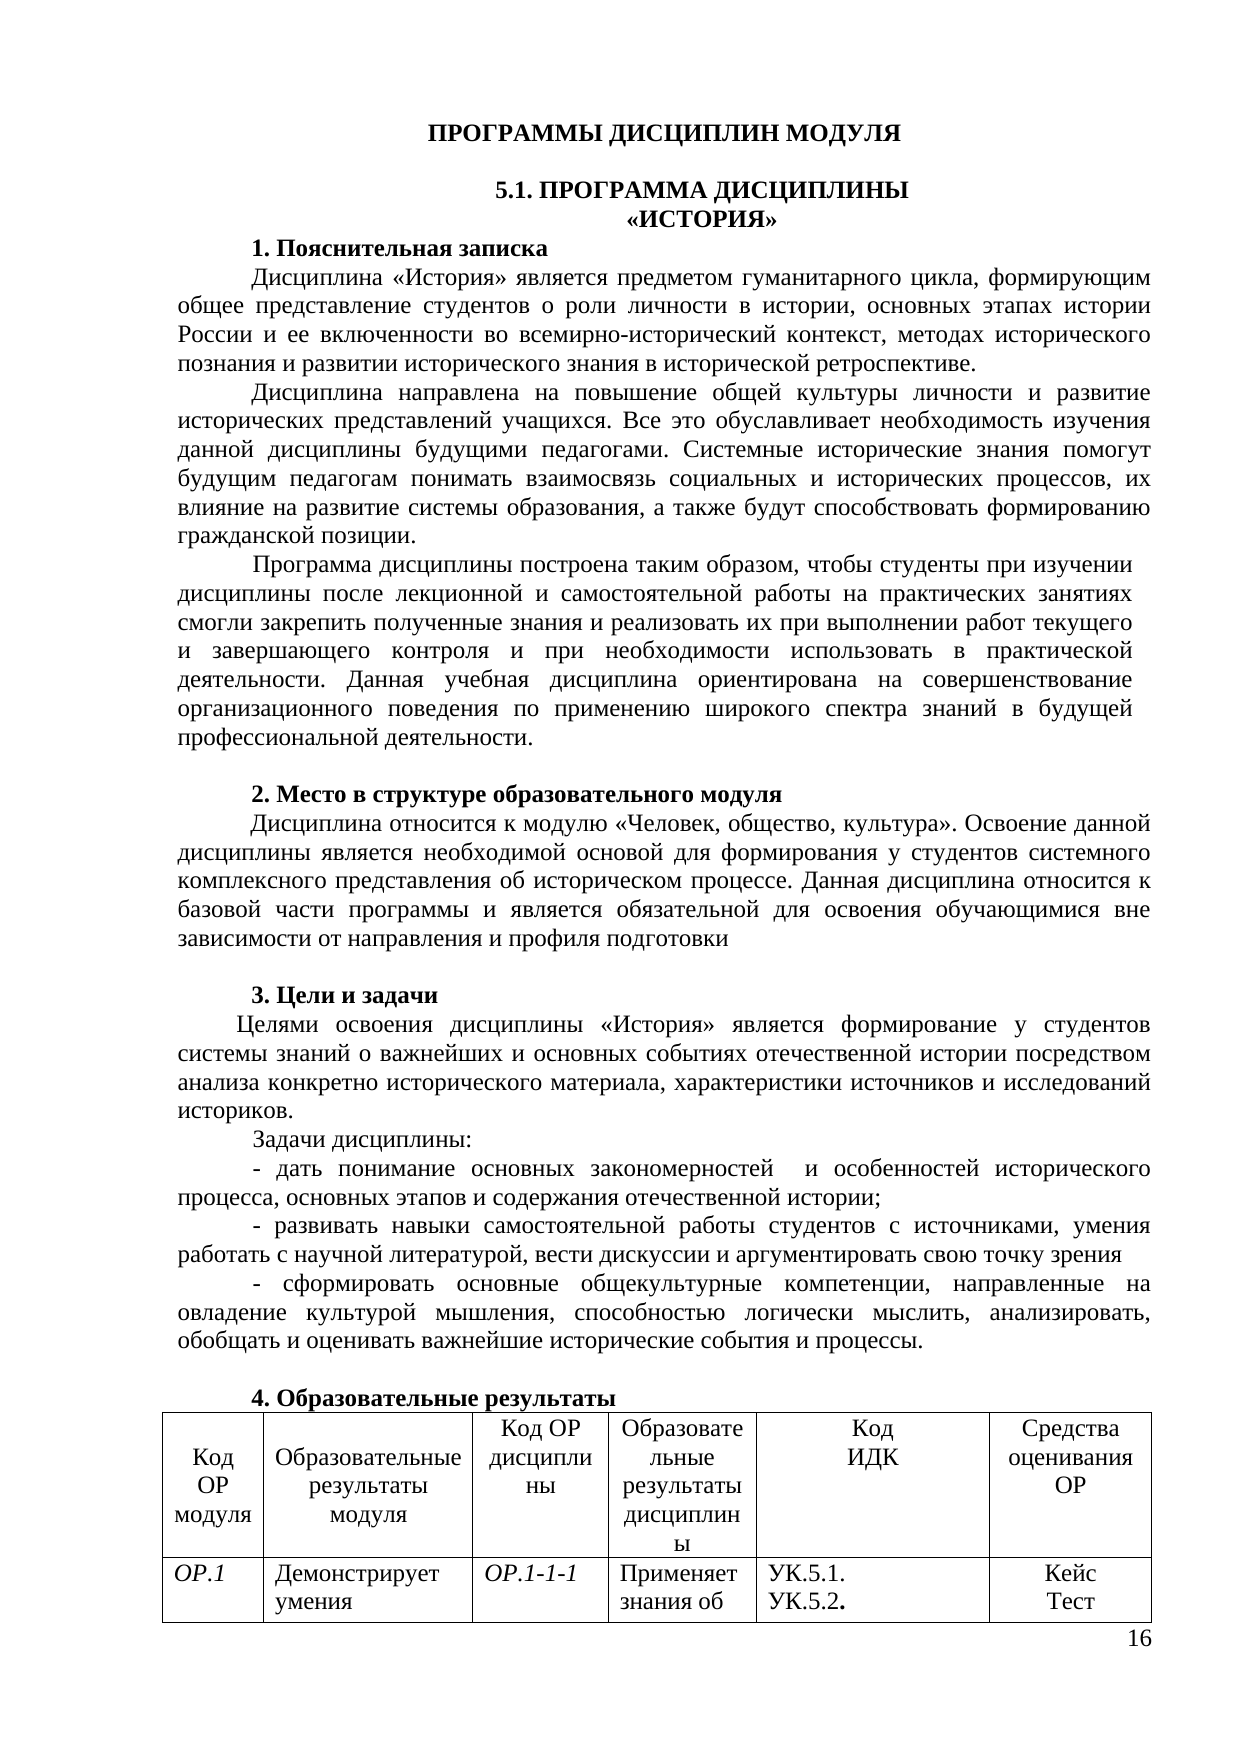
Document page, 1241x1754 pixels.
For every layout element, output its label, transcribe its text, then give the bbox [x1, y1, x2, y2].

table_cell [990, 1558, 1151, 1622]
text Дисциплина относится к модулю «Человек, общество, культура». Освоение данной дисциплины является необходимой основой для формирования у студентов системного комплексного представления об историческом процессе. Данная дисциплина относится к базовой части программы и является обязательной для освоения обучающимися вне зависимости от направления и профиля подготовки [177, 808, 1152, 952]
text 4. Образовательные результаты [177, 1383, 1152, 1412]
subtitle «ИСТОРИЯ» [177, 204, 1152, 233]
table_header Средства оценивания ОР [990, 1413, 1151, 1557]
text - сформировать основные общекультурные компетенции, направленные на овладение культурой мышления, способностью логически мыслить, анализировать, обобщать и оценивать важнейшие исторические события и процессы. [177, 1268, 1152, 1354]
text Задачи дисциплины: [177, 1124, 1152, 1153]
table_cell УК.5.1. УК.5.2. [757, 1558, 989, 1622]
subtitle 5.1. ПРОГРАММА ДИСЦИПЛИНЫ [177, 176, 1152, 204]
text Дисциплина направлена на повышение общей культуры личности и развитие исторических представлений учащихся. Все это обуславливает необходимость изучения данной дисциплины будущими педагогами. Системные исторические знания помогут будущим педагогам понимать взаимосвязь социальных и исторических процессов, их влияние на развитие системы образования, а также будут способствовать формированию гражданской позиции. [177, 377, 1152, 549]
table_header Образовательные результаты модуля [264, 1413, 472, 1557]
table_cell ОР.1 [163, 1558, 263, 1622]
subtitle ПРОГРАММЫ ДИСЦИПЛИН МОДУЛЯ [177, 118, 1152, 147]
text 1. Пояснительная записка [177, 233, 1152, 262]
text 3. Цели и задачи [177, 981, 1152, 1009]
text - развивать навыки самостоятельной работы студентов с источниками, умения работать с научной литературой, вести дискуссии и аргументировать свою точку зрения [177, 1211, 1152, 1268]
text Дисциплина «История» является предметом гуманитарного цикла, формирующим общее представление студентов о роли личности в истории, основных этапах истории России и ее включенности во всемирно-исторический контекст, методах исторического познания и развитии исторического знания в исторической ретроспективе. [177, 262, 1152, 377]
text Целями освоения дисциплины «История» является формирование у студентов системы знаний о важнейших и основных событиях отечественной истории посредством анализа конкретно исторического материала, характеристики источников и исследований историков. [177, 1009, 1152, 1124]
text - дать понимание основных закономерностей и особенностей исторического процесса, основных этапов и содержания отечественной истории; [177, 1153, 1152, 1211]
table_header Код ИДК [757, 1413, 989, 1557]
table_header Код ОР модуля [163, 1413, 263, 1557]
table_cell ОР.1-1-1 [473, 1558, 608, 1622]
text Программа дисциплины построена таким образом, чтобы студенты при изучении дисциплины после лекционной и самостоятельной работы на практических занятиях смогли закрепить полученные знания и реализовать их при выполнении работ текущего и завершающего контроля и при необходимости использовать в практической деятельности. Данная учебная дисциплина ориентирована на совершенствование организационного поведения по применению широкого спектра знаний в будущей профессиональной деятельности. [177, 549, 1133, 751]
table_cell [264, 1558, 472, 1622]
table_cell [609, 1558, 756, 1622]
text 2. Место в структуре образовательного модуля [177, 779, 1152, 808]
table_header Код ОР дисциплины [473, 1413, 608, 1557]
table_header Образовательные результаты дисциплины [609, 1413, 756, 1557]
